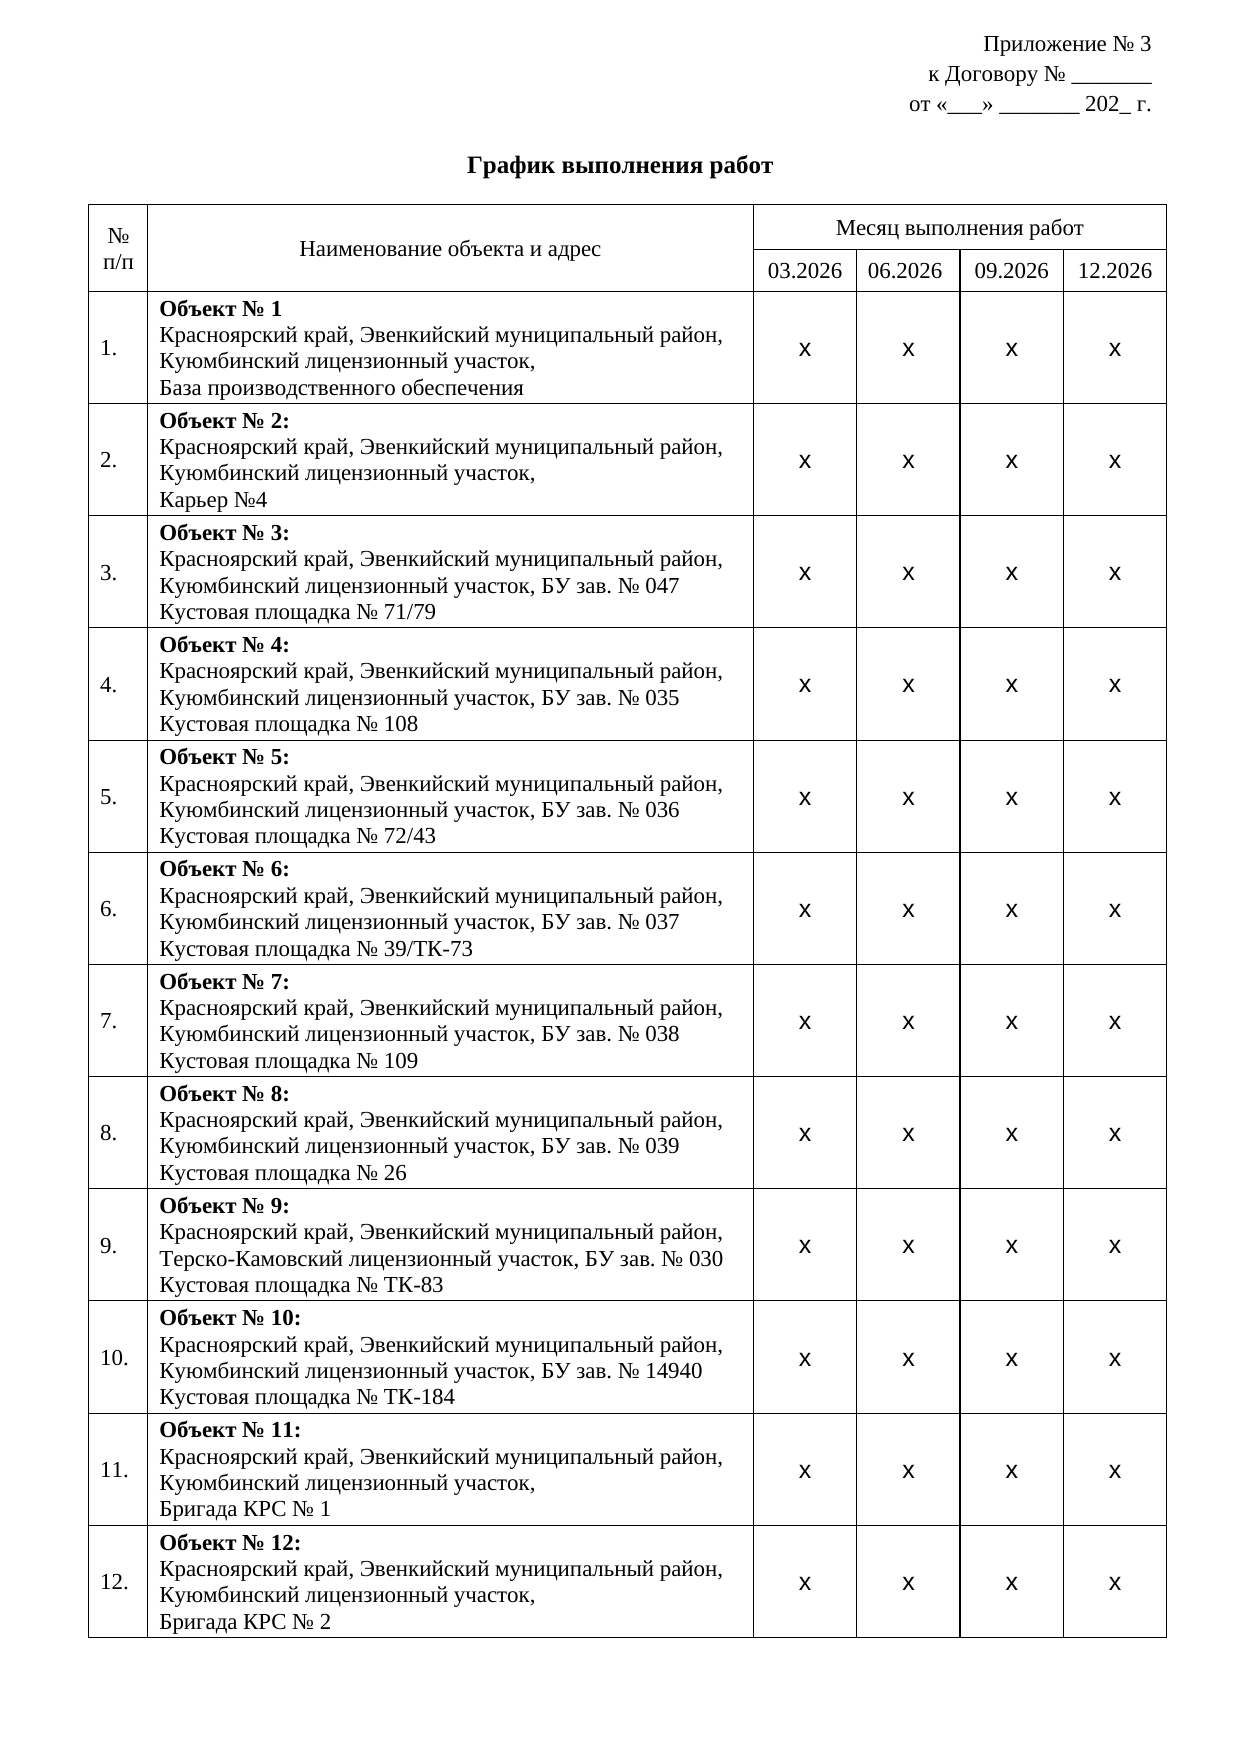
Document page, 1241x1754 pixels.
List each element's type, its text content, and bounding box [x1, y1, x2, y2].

table_cell Объект № 8: Красноярский край, Эвенкийский муниципальный район, Куюмбинский лицензионный участок, БУ зав. № 039 Кустовая площадка № 26 [148, 1077, 753, 1188]
table_header Наименование объекта и адрес [148, 205, 753, 291]
table_cell х [857, 1414, 959, 1525]
table_cell х [754, 516, 856, 627]
table_cell х [857, 292, 959, 403]
table_cell х [1064, 1301, 1166, 1413]
table_cell х [857, 1189, 959, 1300]
table_cell [89, 1189, 147, 1300]
table_cell х [961, 1414, 1063, 1525]
table_cell Объект № 9: Красноярский край, Эвенкийский муниципальный район, Терско-Камовский лицензионный участок, БУ зав. № 030 Кустовая площадка № ТК-83 [148, 1189, 753, 1300]
table_cell 03.2026 [754, 250, 856, 291]
table_header Месяц выполнения работ [754, 205, 1166, 249]
table_cell Объект № 5: Красноярский край, Эвенкийский муниципальный район, Куюмбинский лицензионный участок, БУ зав. № 036 Кустовая площадка № 72/43 [148, 741, 753, 852]
table_cell х [961, 628, 1063, 739]
table_cell [89, 628, 147, 739]
table_cell х [754, 292, 856, 403]
table_cell х [857, 741, 959, 852]
table_cell [89, 292, 147, 403]
table_cell Объект № 6: Красноярский край, Эвенкийский муниципальный район, Куюмбинский лицензионный участок, БУ зав. № 037 Кустовая площадка № 39/ТК-73 [148, 853, 753, 964]
table_cell х [961, 965, 1063, 1076]
table_cell Объект № 12: Красноярский край, Эвенкийский муниципальный район, Куюмбинский лицензионный участок, Бригада КРС № 2 [148, 1526, 753, 1637]
table_cell х [961, 516, 1063, 627]
table_cell [89, 516, 147, 627]
table_cell х [961, 1077, 1063, 1188]
table_cell х [857, 1301, 959, 1413]
table_cell х [857, 853, 959, 964]
table_cell Объект № 4: Красноярский край, Эвенкийский муниципальный район, Куюмбинский лицензионный участок, БУ зав. № 035 Кустовая площадка № 108 [148, 628, 753, 739]
table_cell [89, 404, 147, 515]
table_cell 09.2026 [961, 250, 1063, 291]
table_cell х [1064, 741, 1166, 852]
table_cell х [1064, 628, 1166, 739]
table_cell х [754, 1189, 856, 1300]
table_cell х [754, 1414, 856, 1525]
table_cell [89, 741, 147, 852]
table_cell х [754, 1526, 856, 1637]
table_cell х [857, 1526, 959, 1637]
table_cell х [1064, 965, 1166, 1076]
table_cell [89, 1414, 147, 1525]
table_cell [89, 1301, 147, 1413]
text Приложение № 3 [89, 29, 1152, 56]
table_cell [89, 1526, 147, 1637]
text График выполнения работ [89, 150, 1152, 179]
table_cell х [857, 628, 959, 739]
table_cell [89, 965, 147, 1076]
table_cell х [961, 292, 1063, 403]
table_cell Объект № 3: Красноярский край, Эвенкийский муниципальный район, Куюмбинский лицензионный участок, БУ зав. № 047 Кустовая площадка № 71/79 [148, 516, 753, 627]
table_cell х [857, 1077, 959, 1188]
table_cell х [1064, 292, 1166, 403]
table_cell х [1064, 1189, 1166, 1300]
table_cell х [961, 741, 1063, 852]
table_cell Объект № 10: Красноярский край, Эвенкийский муниципальный район, Куюмбинский лицензионный участок, БУ зав. № 14940 Кустовая площадка № ТК-184 [148, 1301, 753, 1413]
text от «___» _______ 202_ г. [89, 90, 1152, 116]
table_cell Объект № 7: Красноярский край, Эвенкийский муниципальный район, Куюмбинский лицензионный участок, БУ зав. № 038 Кустовая площадка № 109 [148, 965, 753, 1076]
table_cell х [754, 628, 856, 739]
table_cell х [961, 1189, 1063, 1300]
table_cell 06.2026 [857, 250, 959, 291]
table_cell х [1064, 1414, 1166, 1525]
table_cell Объект № 1 Красноярский край, Эвенкийский муниципальный район, Куюмбинский лицензионный участок, База производственного обеспечения [148, 292, 753, 403]
table_cell х [754, 1301, 856, 1413]
table_cell х [754, 1077, 856, 1188]
table_cell х [754, 965, 856, 1076]
table_header № п/п [89, 205, 147, 291]
table_cell Объект № 2: Красноярский край, Эвенкийский муниципальный район, Куюмбинский лицензионный участок, Карьер №4 [148, 404, 753, 515]
table_cell х [1064, 1077, 1166, 1188]
table_cell х [1064, 404, 1166, 515]
table_cell х [1064, 516, 1166, 627]
table_cell х [961, 1301, 1063, 1413]
table_cell х [857, 516, 959, 627]
table_cell Объект № 11: Красноярский край, Эвенкийский муниципальный район, Куюмбинский лицензионный участок, Бригада КРС № 1 [148, 1414, 753, 1525]
table_cell х [961, 853, 1063, 964]
table_cell х [857, 404, 959, 515]
table_cell х [754, 404, 856, 515]
table_cell х [857, 965, 959, 1076]
table_cell [89, 853, 147, 964]
table_cell х [1064, 853, 1166, 964]
table_cell 12.2026 [1064, 250, 1166, 291]
table_cell х [961, 1526, 1063, 1637]
table_cell х [961, 404, 1063, 515]
table_cell [89, 1077, 147, 1188]
table_cell х [754, 741, 856, 852]
table_cell х [1064, 1526, 1166, 1637]
text к Договору № _______ [89, 60, 1152, 86]
table_cell х [754, 853, 856, 964]
